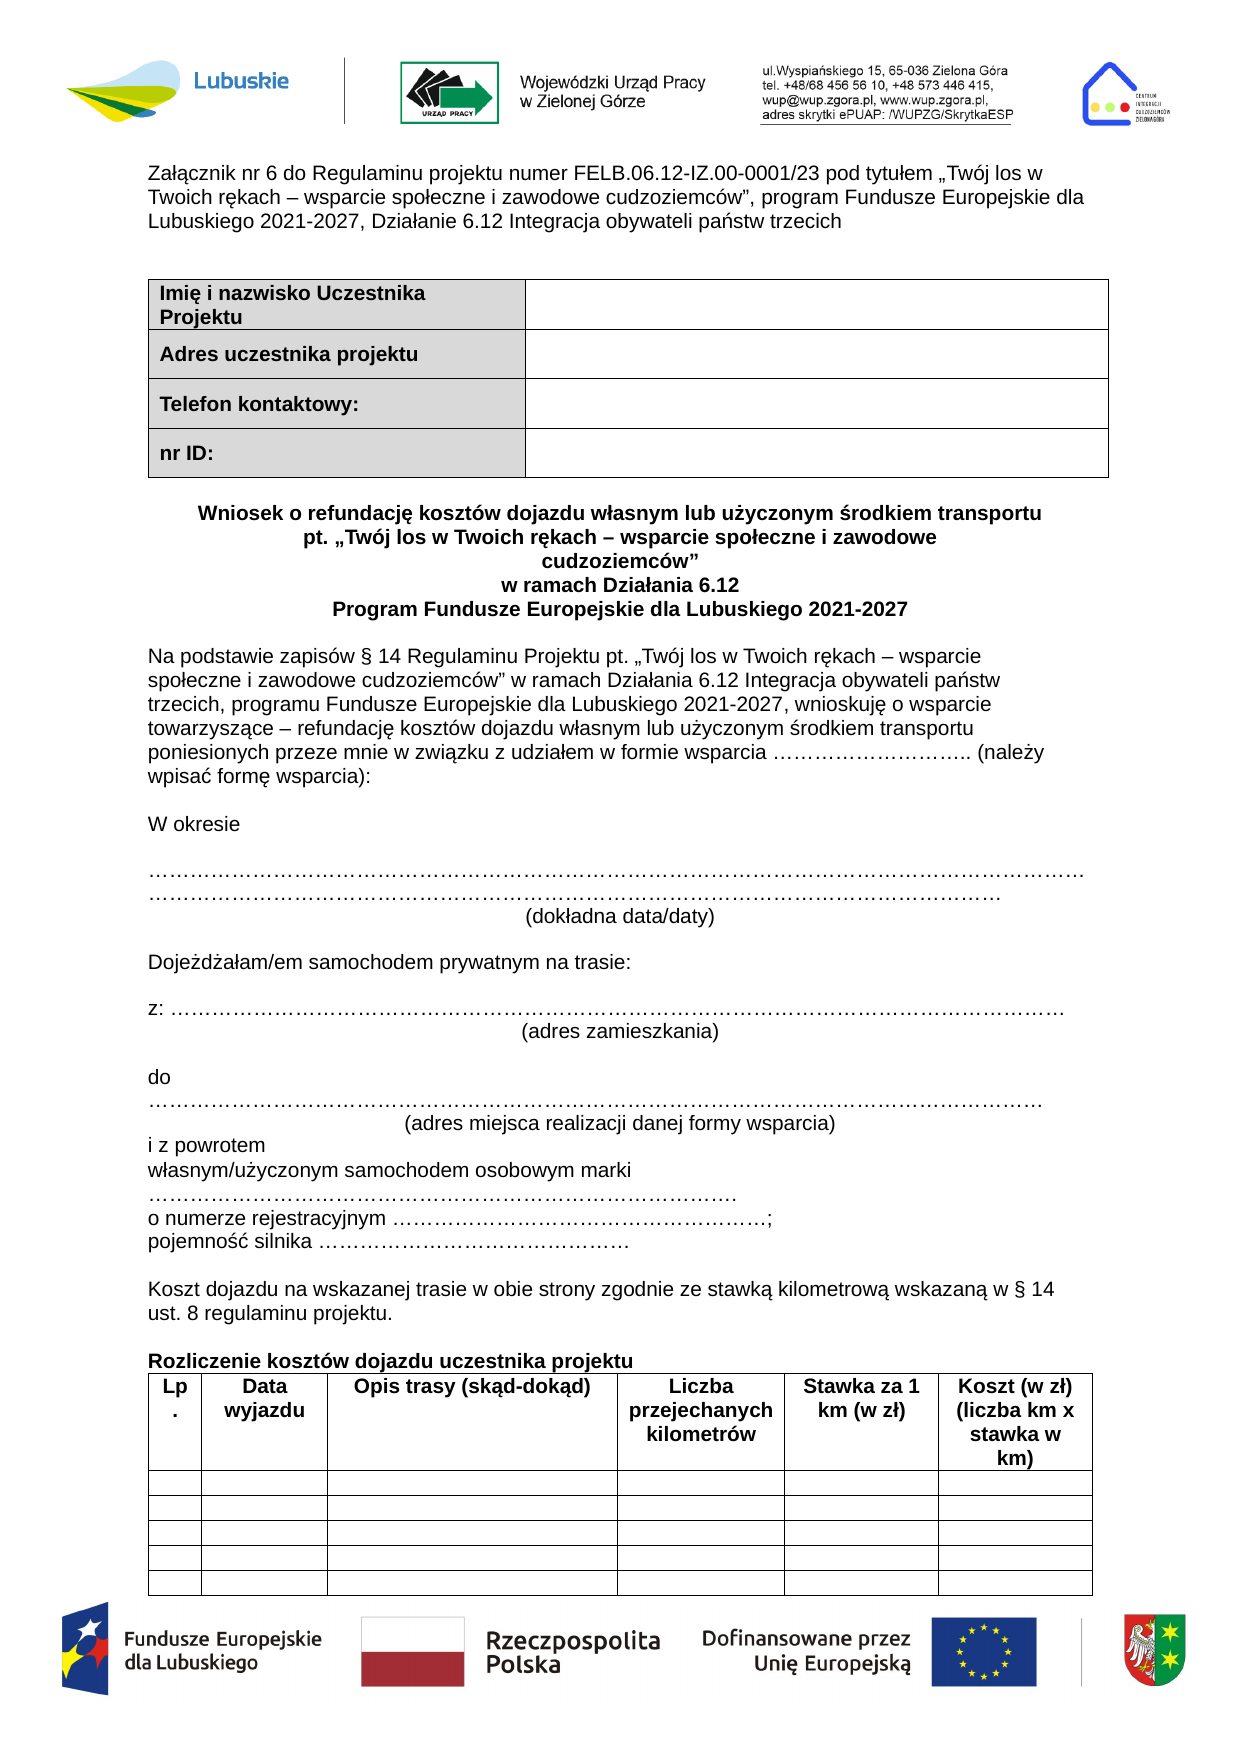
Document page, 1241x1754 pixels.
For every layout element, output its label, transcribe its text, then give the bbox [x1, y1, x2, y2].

text Wniosek o refundację kosztów dojazdu własnym lub użyczonym środkiem transportu [148, 501, 1093, 525]
table_cell [785, 1571, 938, 1595]
table_cell [202, 1471, 327, 1495]
table_header Data wyjazdu [202, 1374, 327, 1470]
table_cell [785, 1521, 938, 1545]
text pt. „Twój los w Twoich rękach – wsparcie społeczne i zawodowe [148, 525, 1093, 549]
table_cell [939, 1571, 1092, 1595]
text z: ………………………………………………………………………………………………………………… [148, 997, 1093, 1020]
table_cell [149, 1571, 201, 1595]
table_header Imię i nazwisko Uczestnika Projektu [149, 280, 525, 329]
table_cell [149, 1496, 201, 1520]
table_header Koszt (w zł) (liczba km x stawka w km) [939, 1374, 1092, 1470]
text pojemność silnika ……………………………………… [148, 1229, 1093, 1253]
table_cell [328, 1496, 617, 1520]
text cudzoziemców” [148, 549, 1093, 573]
table_cell [618, 1521, 784, 1545]
text i z powrotem [148, 1134, 1093, 1157]
text (dokładna data/daty) [148, 905, 1093, 928]
table_cell [526, 330, 1108, 378]
text własnym/użyczonym samochodem osobowym marki …………………………………………………………………………. [148, 1157, 1093, 1205]
text w ramach Działania 6.12 [148, 573, 1093, 597]
table_cell [328, 1471, 617, 1495]
text Dojeżdżałam/em samochodem prywatnym na trasie: [148, 951, 1093, 974]
table_cell [202, 1496, 327, 1520]
table_cell Telefon kontaktowy: [149, 379, 525, 428]
table_cell [202, 1546, 327, 1570]
table_cell [526, 429, 1108, 477]
table_header Stawka za 1 km (w zł) [785, 1374, 938, 1470]
table_header Lp. [149, 1374, 201, 1470]
table_cell [939, 1496, 1092, 1520]
table_cell [328, 1571, 617, 1595]
text Program Fundusze Europejskie dla Lubuskiego 2021-2027 [148, 597, 1093, 621]
text W okresie [148, 812, 1093, 836]
table_header [526, 280, 1108, 329]
text ………………………………………………………………………………………………………………… [148, 1089, 1093, 1112]
table_header Liczba przejechanych kilometrów [618, 1374, 784, 1470]
picture [58, 29, 1196, 161]
table_cell [939, 1546, 1092, 1570]
table_cell [618, 1546, 784, 1570]
text o numerze rejestracyjnym ………………………………………………; [148, 1205, 1093, 1229]
text Załącznik nr 6 do Regulaminu projektu numer FELB.06.12-IZ.00-0001/23 pod tytułem „Twój los w Twoich rękach – wsparcie społeczne i zawodowe cudzoziemców”, program Fundusze Europejskie dla Lubuskiego 2021-2027, Działanie 6.12 Integracja obywateli państw trzecich [148, 161, 1093, 232]
table_cell [526, 379, 1108, 428]
table_cell [328, 1521, 617, 1545]
text do [148, 1066, 1093, 1089]
text …………………………………………………………………………………………………………………………………………………………………………………………………………………………………… [148, 859, 1093, 905]
table_cell [202, 1571, 327, 1595]
picture [44, 1602, 1217, 1703]
table_cell [785, 1546, 938, 1570]
table_cell [328, 1546, 617, 1570]
table_cell [618, 1571, 784, 1595]
table_cell [785, 1471, 938, 1495]
table_cell [618, 1496, 784, 1520]
table_cell [149, 1521, 201, 1545]
table_cell [785, 1496, 938, 1520]
table_cell nr ID: [149, 429, 525, 477]
table_cell [149, 1471, 201, 1495]
text (adres zamieszkania) [148, 1020, 1093, 1043]
text Koszt dojazdu na wskazanej trasie w obie strony zgodnie ze stawką kilometrową wskazaną w § 14 ust. 8 regulaminu projektu. [148, 1277, 1093, 1325]
table_cell [939, 1521, 1092, 1545]
table_cell [202, 1521, 327, 1545]
table_cell [149, 1546, 201, 1570]
text Na podstawie zapisów § 14 Regulaminu Projektu pt. „Twój los w Twoich rękach – wsparcie społeczne i zawodowe cudzoziemców” w ramach Działania 6.12 Integracja obywateli państw trzecich, programu Fundusze Europejskie dla Lubuskiego 2021-2027, wnioskuję o wsparcie towarzyszące – refundację kosztów dojazdu własnym lub użyczonym środkiem transportu poniesionych przeze mnie w związku z udziałem w formie wsparcia ……………………….. (należy wpisać formę wsparcia): [148, 644, 1078, 788]
text (adres miejsca realizacji danej formy wsparcia) [148, 1112, 1093, 1134]
table_cell Adres uczestnika projektu [149, 330, 525, 378]
text Rozliczenie kosztów dojazdu uczestnika projektu [148, 1349, 1093, 1373]
table_header Opis trasy (skąd-dokąd) [328, 1374, 617, 1470]
table_cell [939, 1471, 1092, 1495]
table_cell [618, 1471, 784, 1495]
